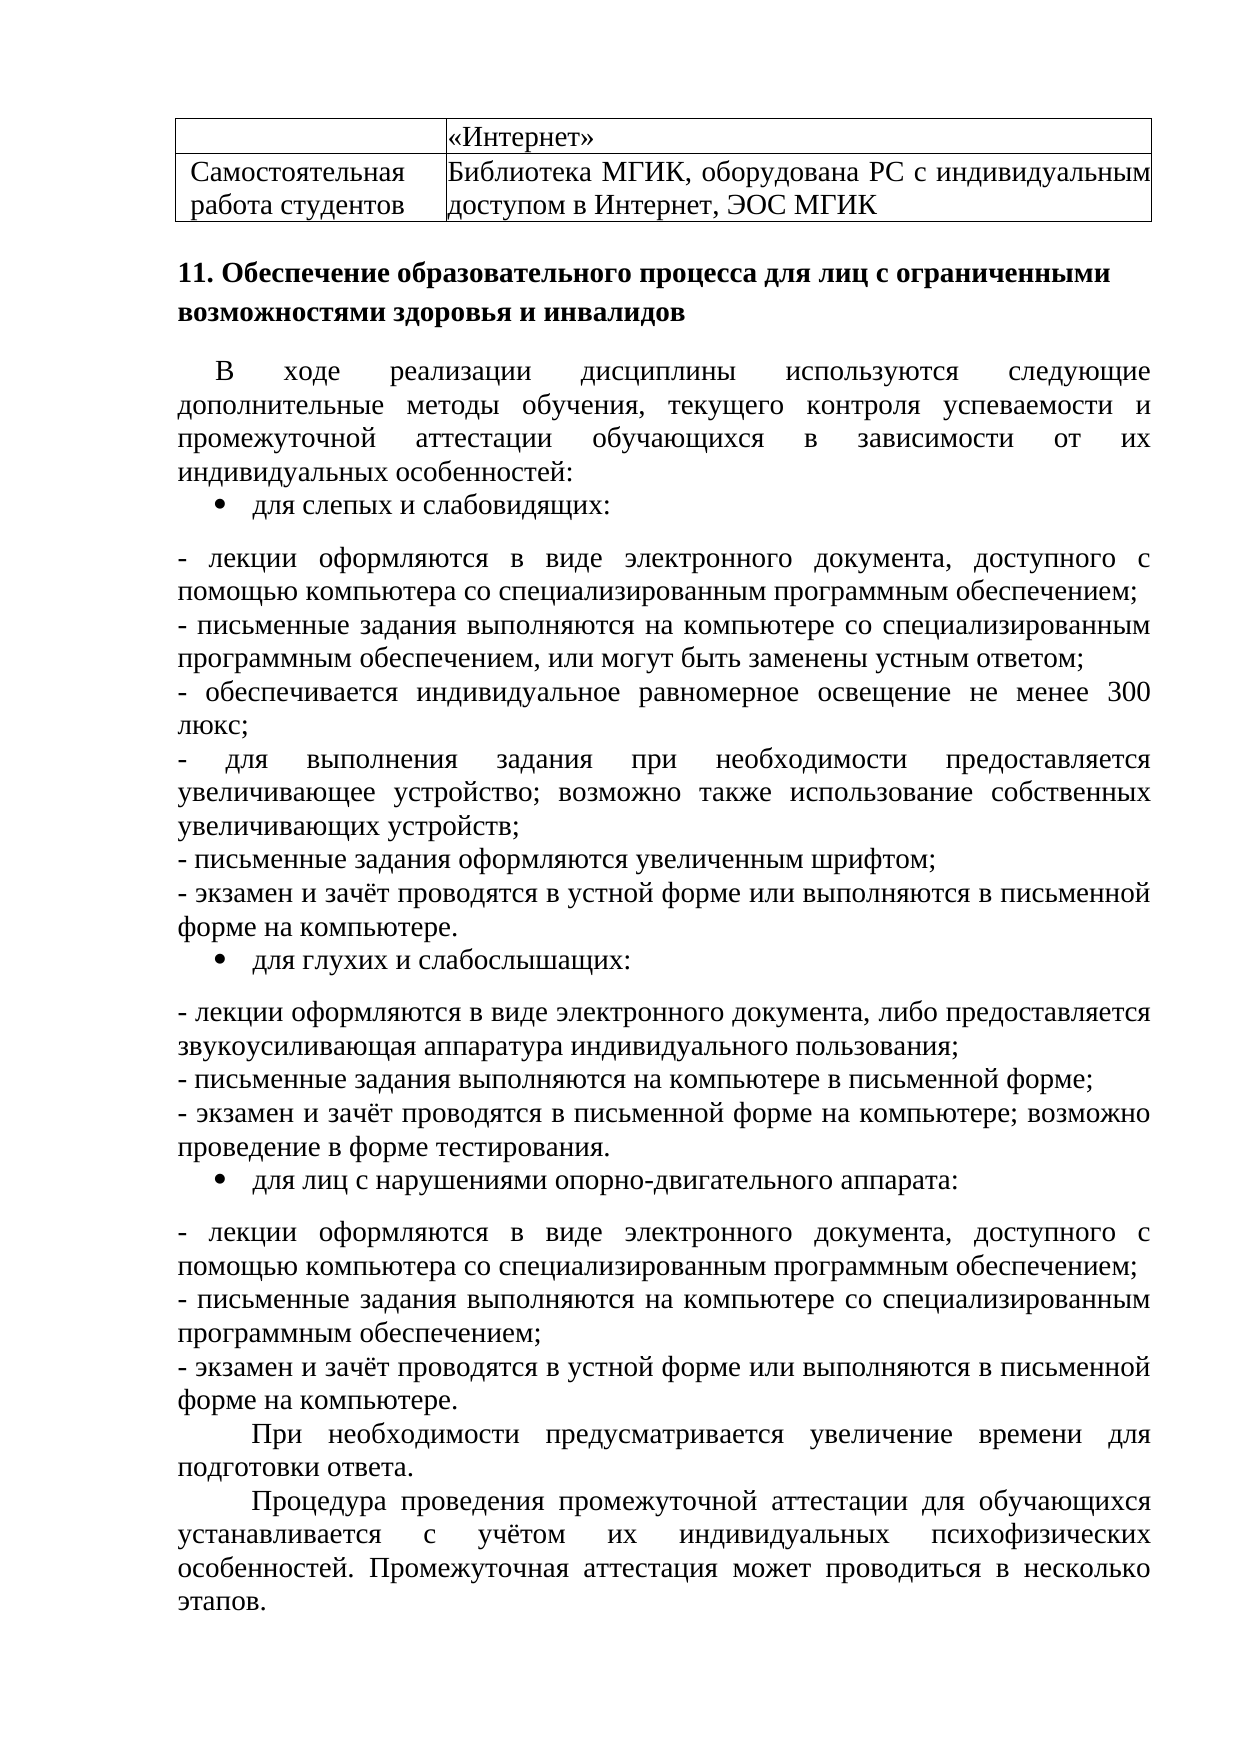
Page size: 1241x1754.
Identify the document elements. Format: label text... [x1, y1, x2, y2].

table_cell Библиотека МГИК, оборудована РС с индивидуальным доступом в Интернет, ЭОС МГИК [447, 154, 1151, 221]
text 11. Обеспечение образовательного процесса для лиц с ограниченными возможностями здоровья и инвалидов [177, 255, 1152, 327]
text - письменные задания выполняются на компьютере со специализированным программным обеспечением, или могут быть заменены устным ответом; [177, 607, 1152, 674]
table_cell Самостоятельная работа студентов [176, 154, 446, 221]
text - лекции оформляются в виде электронного документа, доступного с помощью компьютера со специализированным программным обеспечением; [177, 540, 1152, 607]
text - экзамен и зачёт проводятся в устной форме или выполняются в письменной форме на компьютере. [177, 1349, 1152, 1416]
list для глухих и слабослышащих: [215, 942, 1152, 976]
list для слепых и слабовидящих: [215, 487, 1152, 521]
text - лекции оформляются в виде электронного документа, либо предоставляется звукоусиливающая аппаратура индивидуального пользования; [177, 994, 1152, 1062]
text - обеспечивается индивидуальное равномерное освещение не менее 300 люкс; [177, 674, 1152, 741]
text - для выполнения задания при необходимости предоставляется увеличивающее устройство; возможно также использование собственных увеличивающих устройств; [177, 741, 1152, 842]
text - письменные задания оформляются увеличенным шрифтом; [177, 842, 1152, 875]
text - письменные задания выполняются на компьютере в письменной форме; [177, 1062, 1152, 1095]
text - лекции оформляются в виде электронного документа, доступного с помощью компьютера со специализированным программным обеспечением; [177, 1214, 1152, 1282]
text Процедура проведения промежуточной аттестации для обучающихся устанавливается с учётом их индивидуальных психофизических особенностей. Промежуточная аттестация может проводиться в несколько этапов. [177, 1483, 1152, 1617]
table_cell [176, 119, 446, 153]
text В ходе реализации дисциплины используются следующие дополнительные методы обучения, текущего контроля успеваемости и промежуточной аттестации обучающихся в зависимости от их индивидуальных особенностей: [177, 353, 1152, 487]
list для лиц с нарушениями опорно-двигательного аппарата: [215, 1162, 1152, 1196]
text При необходимости предусматривается увеличение времени для подготовки ответа. [177, 1416, 1152, 1483]
text - письменные задания выполняются на компьютере со специализированным программным обеспечением; [177, 1282, 1152, 1349]
text - экзамен и зачёт проводятся в устной форме или выполняются в письменной форме на компьютере. [177, 875, 1152, 942]
text - экзамен и зачёт проводятся в письменной форме на компьютере; возможно проведение в форме тестирования. [177, 1095, 1152, 1162]
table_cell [447, 119, 1151, 153]
